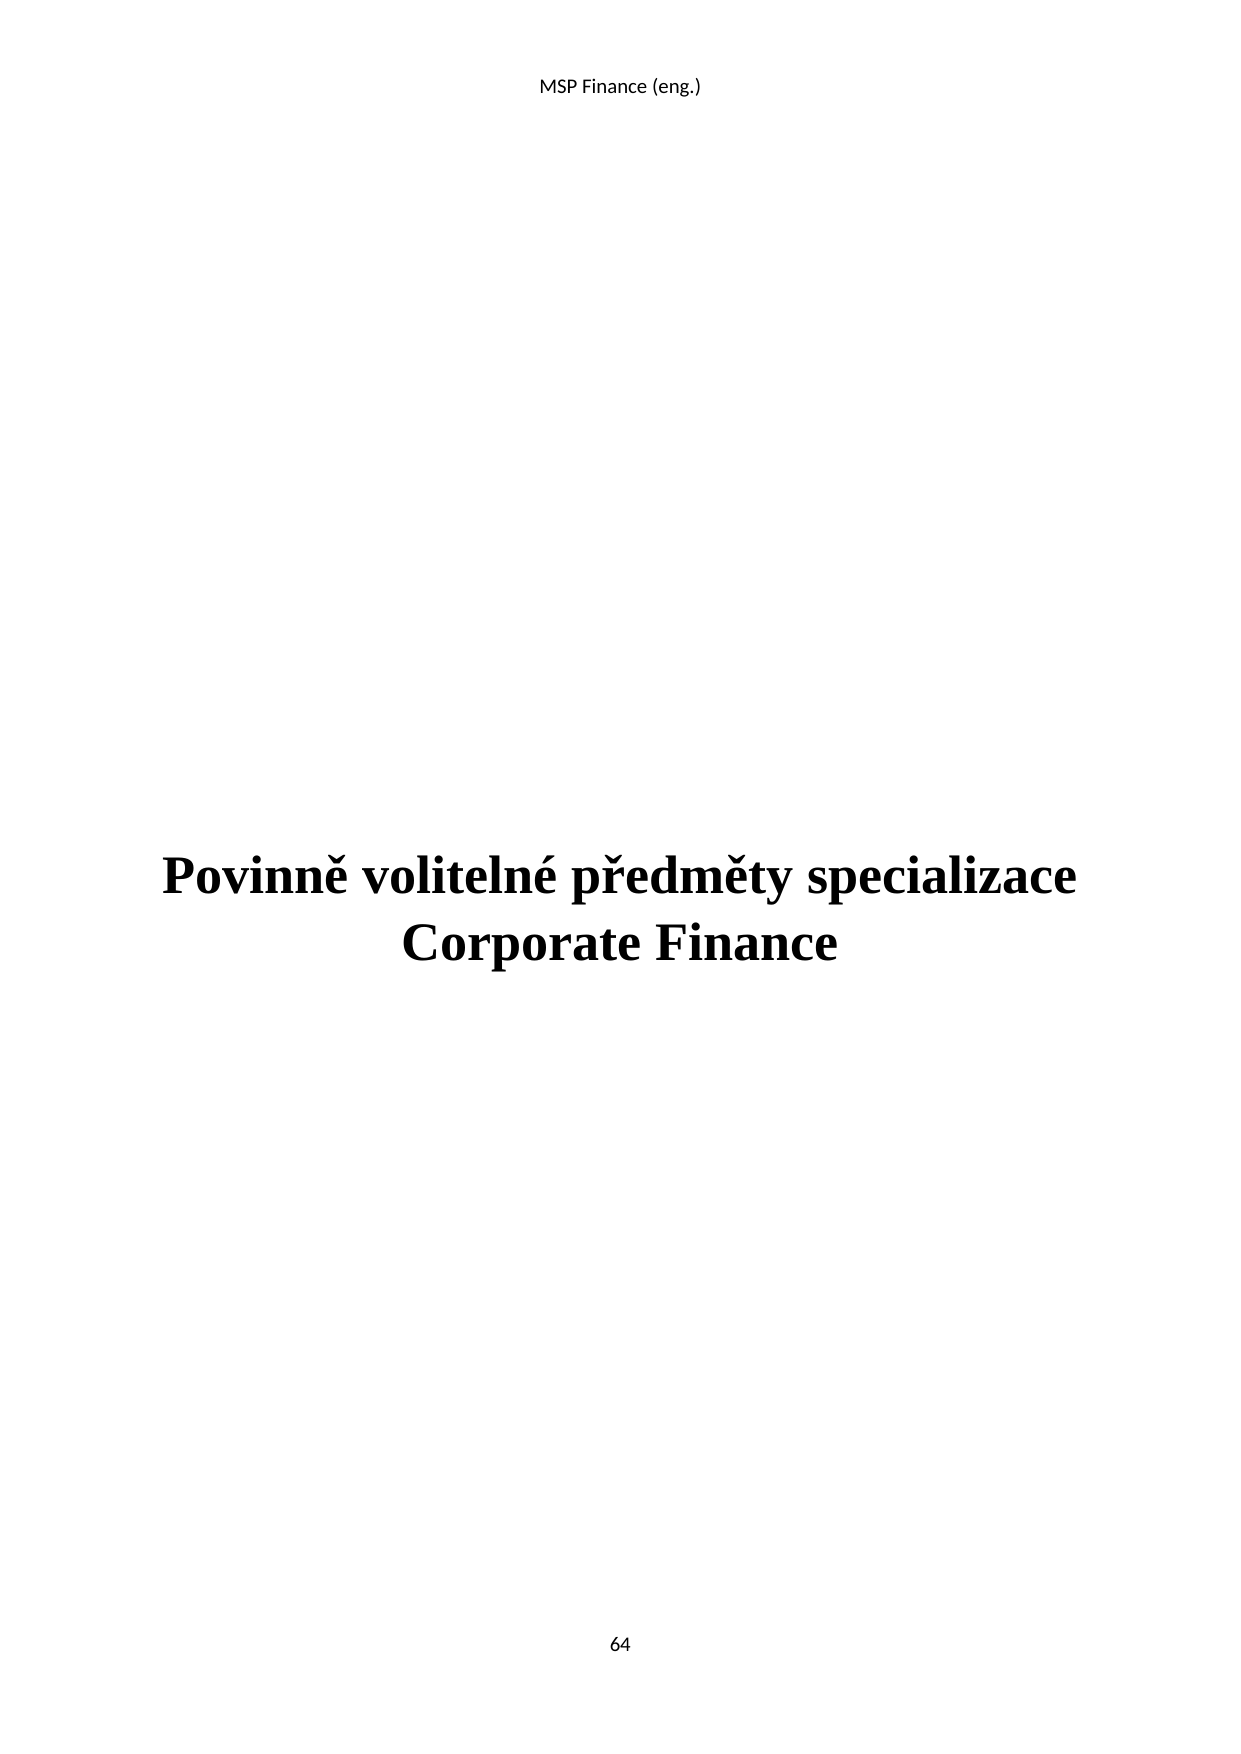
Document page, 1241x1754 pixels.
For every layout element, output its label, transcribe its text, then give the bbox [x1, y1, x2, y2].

text Povinně volitelné předměty specializace Corporate Finance [148, 842, 1093, 972]
